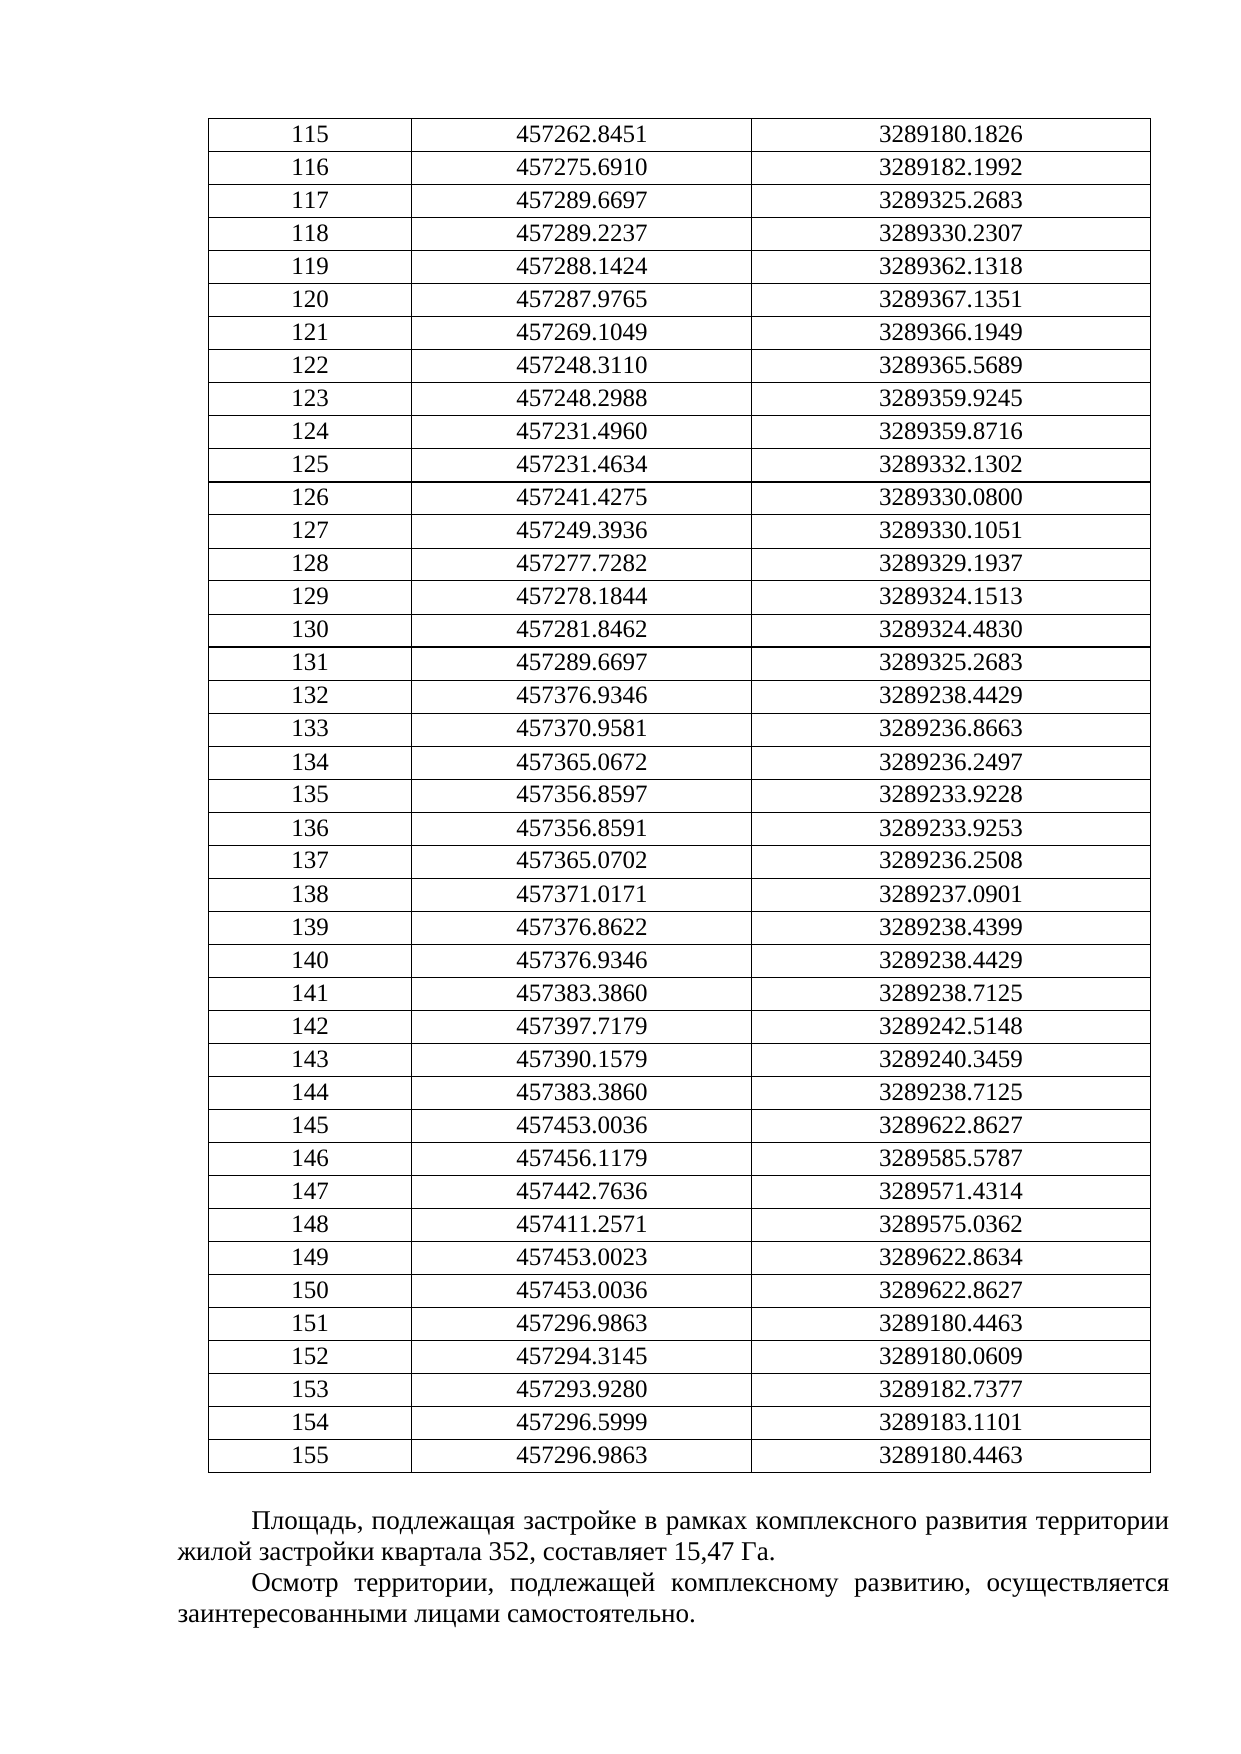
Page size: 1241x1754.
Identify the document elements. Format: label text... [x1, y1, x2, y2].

table_cell 3289330.0800 [752, 483, 1150, 514]
table_cell 457296.9863 [412, 1440, 751, 1472]
table_cell 3289180.4463 [752, 1440, 1150, 1472]
table_cell 3289571.4314 [752, 1176, 1150, 1208]
table_cell 457262.8451 [412, 119, 751, 151]
table_cell 130 [209, 615, 411, 646]
table_cell 457278.1844 [412, 581, 751, 613]
table_cell 140 [209, 945, 411, 977]
table_cell 457453.0036 [412, 1275, 751, 1307]
table_cell 143 [209, 1044, 411, 1076]
table_cell 457249.3936 [412, 515, 751, 547]
table_cell 457287.9765 [412, 284, 751, 316]
table_cell 131 [209, 648, 411, 679]
table_cell 457241.4275 [412, 483, 751, 514]
table_cell 457411.2571 [412, 1209, 751, 1241]
table_cell 138 [209, 879, 411, 911]
table_cell 132 [209, 681, 411, 712]
table_cell 457376.9346 [412, 945, 751, 977]
table_cell 133 [209, 714, 411, 746]
table_cell 3289325.2683 [752, 185, 1150, 217]
table_cell 155 [209, 1440, 411, 1472]
table_cell 3289182.1992 [752, 152, 1150, 184]
table_cell 3289233.9253 [752, 813, 1150, 844]
table_cell 141 [209, 978, 411, 1010]
table_cell 126 [209, 483, 411, 514]
table_cell 3289237.0901 [752, 879, 1150, 911]
table_cell 3289182.7377 [752, 1374, 1150, 1406]
table_cell 3289359.9245 [752, 383, 1150, 415]
table_cell 118 [209, 218, 411, 250]
table_cell 153 [209, 1374, 411, 1406]
table_cell 145 [209, 1110, 411, 1142]
table_cell 148 [209, 1209, 411, 1241]
table_cell 3289329.1937 [752, 549, 1150, 580]
table_cell 457453.0036 [412, 1110, 751, 1142]
table_cell 457289.6697 [412, 185, 751, 217]
table_cell 3289324.4830 [752, 615, 1150, 646]
table_cell 125 [209, 449, 411, 481]
table_cell 154 [209, 1407, 411, 1439]
table_cell 3289238.7125 [752, 978, 1150, 1010]
table_cell 3289236.2508 [752, 846, 1150, 878]
table_cell 135 [209, 780, 411, 812]
table_cell 3289365.5689 [752, 350, 1150, 382]
table_cell 122 [209, 350, 411, 382]
table_cell 3289238.4429 [752, 945, 1150, 977]
text Площадь, подлежащая застройке в рамках комплексного развития территории жилой застройки квартала 352, составляет 15,47 Га. [177, 1504, 1171, 1566]
table_cell 3289366.1949 [752, 317, 1150, 349]
table_cell 139 [209, 912, 411, 944]
table_cell 137 [209, 846, 411, 878]
table_cell 3289330.2307 [752, 218, 1150, 250]
table_cell 457289.6697 [412, 648, 751, 679]
table_cell 457294.3145 [412, 1341, 751, 1373]
table_cell 457231.4634 [412, 449, 751, 481]
table_cell 457293.9280 [412, 1374, 751, 1406]
table_cell 457231.4960 [412, 416, 751, 448]
table_cell 3289622.8634 [752, 1242, 1150, 1274]
table_cell 117 [209, 185, 411, 217]
table_cell 116 [209, 152, 411, 184]
table_cell 3289325.2683 [752, 648, 1150, 679]
table_cell 3289238.4399 [752, 912, 1150, 944]
text Осмотр территории, подлежащей комплексному развитию, осуществляется заинтересованными лицами самостоятельно. [177, 1566, 1171, 1629]
table_cell 152 [209, 1341, 411, 1373]
table_cell 129 [209, 581, 411, 613]
table_cell 457288.1424 [412, 251, 751, 283]
table_cell 3289236.2497 [752, 747, 1150, 778]
table_cell 3289324.1513 [752, 581, 1150, 613]
table_cell 120 [209, 284, 411, 316]
table_cell 3289367.1351 [752, 284, 1150, 316]
table_cell 146 [209, 1143, 411, 1175]
table_cell 457397.7179 [412, 1011, 751, 1043]
table_cell 144 [209, 1077, 411, 1109]
table_cell 3289238.4429 [752, 681, 1150, 712]
table_cell 457390.1579 [412, 1044, 751, 1076]
table_cell 3289359.8716 [752, 416, 1150, 448]
table_cell 457383.3860 [412, 978, 751, 1010]
table_cell 119 [209, 251, 411, 283]
table_cell 457442.7636 [412, 1176, 751, 1208]
table_cell 128 [209, 549, 411, 580]
table_cell 134 [209, 747, 411, 778]
table_cell 147 [209, 1176, 411, 1208]
table_cell 124 [209, 416, 411, 448]
table_cell 457365.0672 [412, 747, 751, 778]
table_cell 457277.7282 [412, 549, 751, 580]
table_cell 457376.8622 [412, 912, 751, 944]
table_cell 457356.8597 [412, 780, 751, 812]
table_cell 3289330.1051 [752, 515, 1150, 547]
table_cell 121 [209, 317, 411, 349]
table_cell 151 [209, 1308, 411, 1340]
table_cell 457281.8462 [412, 615, 751, 646]
table_cell 3289332.1302 [752, 449, 1150, 481]
table_cell 457365.0702 [412, 846, 751, 878]
table_cell 3289238.7125 [752, 1077, 1150, 1109]
table_cell 3289242.5148 [752, 1011, 1150, 1043]
table_cell 3289180.0609 [752, 1341, 1150, 1373]
table_cell 457453.0023 [412, 1242, 751, 1274]
table_cell 457296.5999 [412, 1407, 751, 1439]
table_cell 457275.6910 [412, 152, 751, 184]
table_cell 3289233.9228 [752, 780, 1150, 812]
table_cell 115 [209, 119, 411, 151]
table_cell 3289183.1101 [752, 1407, 1150, 1439]
table_cell 3289180.4463 [752, 1308, 1150, 1340]
table_cell 3289362.1318 [752, 251, 1150, 283]
table_cell 3289585.5787 [752, 1143, 1150, 1175]
table_cell 149 [209, 1242, 411, 1274]
table_cell 3289180.1826 [752, 119, 1150, 151]
table_cell 150 [209, 1275, 411, 1307]
table_cell 457371.0171 [412, 879, 751, 911]
table_cell 3289575.0362 [752, 1209, 1150, 1241]
table_cell 3289240.3459 [752, 1044, 1150, 1076]
table_cell 457456.1179 [412, 1143, 751, 1175]
table_cell 457383.3860 [412, 1077, 751, 1109]
table_cell 136 [209, 813, 411, 844]
table_cell 457248.3110 [412, 350, 751, 382]
table_cell 457370.9581 [412, 714, 751, 746]
table_cell 3289622.8627 [752, 1110, 1150, 1142]
table_cell 457296.9863 [412, 1308, 751, 1340]
table_cell 3289236.8663 [752, 714, 1150, 746]
table_cell 457376.9346 [412, 681, 751, 712]
table_cell 123 [209, 383, 411, 415]
table_cell 127 [209, 515, 411, 547]
table_cell 142 [209, 1011, 411, 1043]
table_cell 457269.1049 [412, 317, 751, 349]
table_cell 457289.2237 [412, 218, 751, 250]
table_cell 457356.8591 [412, 813, 751, 844]
table_cell 3289622.8627 [752, 1275, 1150, 1307]
table_cell 457248.2988 [412, 383, 751, 415]
